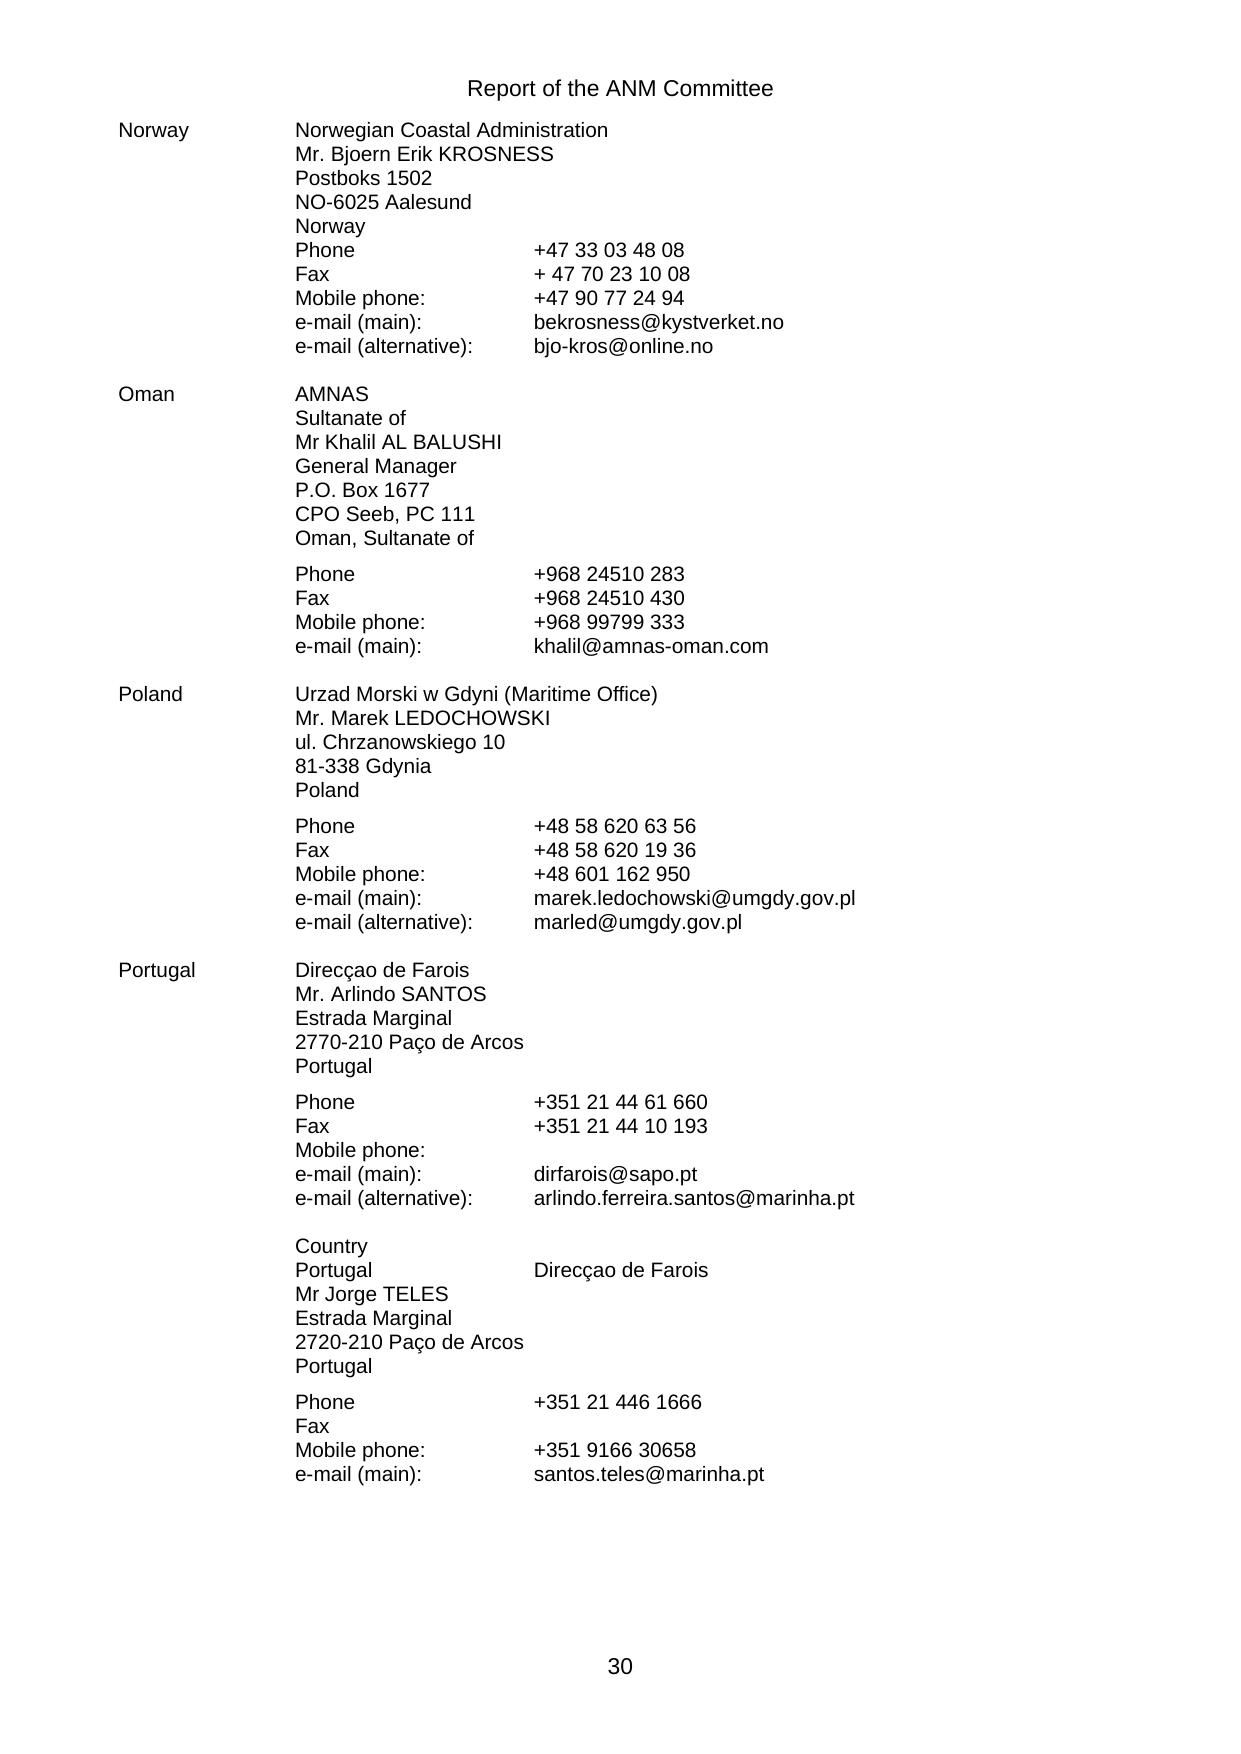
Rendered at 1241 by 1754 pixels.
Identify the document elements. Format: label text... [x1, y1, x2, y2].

text Mobile phone: +351 9166 30658 [118, 1438, 1122, 1462]
text Mobile phone: +968 99799 333 [118, 610, 1122, 634]
text Portugal Direcçao de Farois [118, 958, 1122, 982]
text Phone +351 21 44 61 660 [118, 1090, 1122, 1114]
text Mr. Bjoern Erik KROSNESS [118, 142, 1122, 166]
text Mr. Marek LEDOCHOWSKI [118, 706, 1122, 729]
text Norway [118, 214, 1122, 238]
text Phone +351 21 446 1666 [118, 1390, 1122, 1414]
text Oman AMNAS [118, 382, 1122, 406]
text Mobile phone: +47 90 77 24 94 [118, 286, 1122, 310]
text Mobile phone: [118, 1138, 1122, 1162]
text e-mail (main): marek.ledochowski@umgdy.gov.pl [118, 886, 1122, 910]
text 81-338 Gdynia [118, 753, 1122, 777]
text Portugal [118, 1053, 1122, 1077]
text Mr Jorge TELES [118, 1282, 1122, 1306]
text Phone +47 33 03 48 08 [118, 238, 1122, 262]
text CPO Seeb, PC 111 [118, 501, 1122, 525]
text Fax + 47 70 23 10 08 [118, 262, 1122, 286]
text Country [118, 1234, 1122, 1258]
text Estrada Marginal [118, 1006, 1122, 1029]
text Estrada Marginal [118, 1306, 1122, 1329]
text Mr Khalil AL BALUSHI [118, 429, 1122, 453]
text e-mail (main): santos.teles@marinha.pt [118, 1462, 1122, 1486]
text Fax [118, 1414, 1122, 1438]
text Oman, Sultanate of [118, 525, 1122, 549]
text e-mail (alternative): marled@umgdy.gov.pl [118, 910, 1122, 934]
text Fax +968 24510 430 [118, 586, 1122, 610]
text Phone +968 24510 283 [118, 562, 1122, 586]
text e-mail (main): khalil@amnas-oman.com [118, 634, 1122, 658]
text P.O. Box 1677 [118, 477, 1122, 501]
text Sultanate of [118, 406, 1122, 429]
text Mr. Arlindo SANTOS [118, 982, 1122, 1006]
text Portugal Direcçao de Farois [118, 1258, 1122, 1282]
text e-mail (alternative): bjo-kros@online.no [118, 334, 1122, 358]
text e-mail (alternative): arlindo.ferreira.santos@marinha.pt [118, 1186, 1122, 1210]
text Norway Norwegian Coastal Administration [118, 118, 1122, 142]
text Postboks 1502 [118, 166, 1122, 190]
text NO-6025 Aalesund [118, 190, 1122, 214]
text Fax +48 58 620 19 36 [118, 838, 1122, 862]
text Fax +351 21 44 10 193 [118, 1114, 1122, 1138]
text 2720-210 Paço de Arcos [118, 1329, 1122, 1353]
text General Manager [118, 453, 1122, 477]
text e-mail (main): bekrosness@kystverket.no [118, 310, 1122, 334]
text 2770-210 Paço de Arcos [118, 1029, 1122, 1053]
text e-mail (main): dirfarois@sapo.pt [118, 1162, 1122, 1186]
text Poland [118, 777, 1122, 801]
text Poland Urzad Morski w Gdyni (Maritime Office) [118, 682, 1122, 706]
text Mobile phone: +48 601 162 950 [118, 862, 1122, 886]
text ul. Chrzanowskiego 10 [118, 729, 1122, 753]
text Portugal [118, 1353, 1122, 1377]
text Phone +48 58 620 63 56 [118, 814, 1122, 838]
